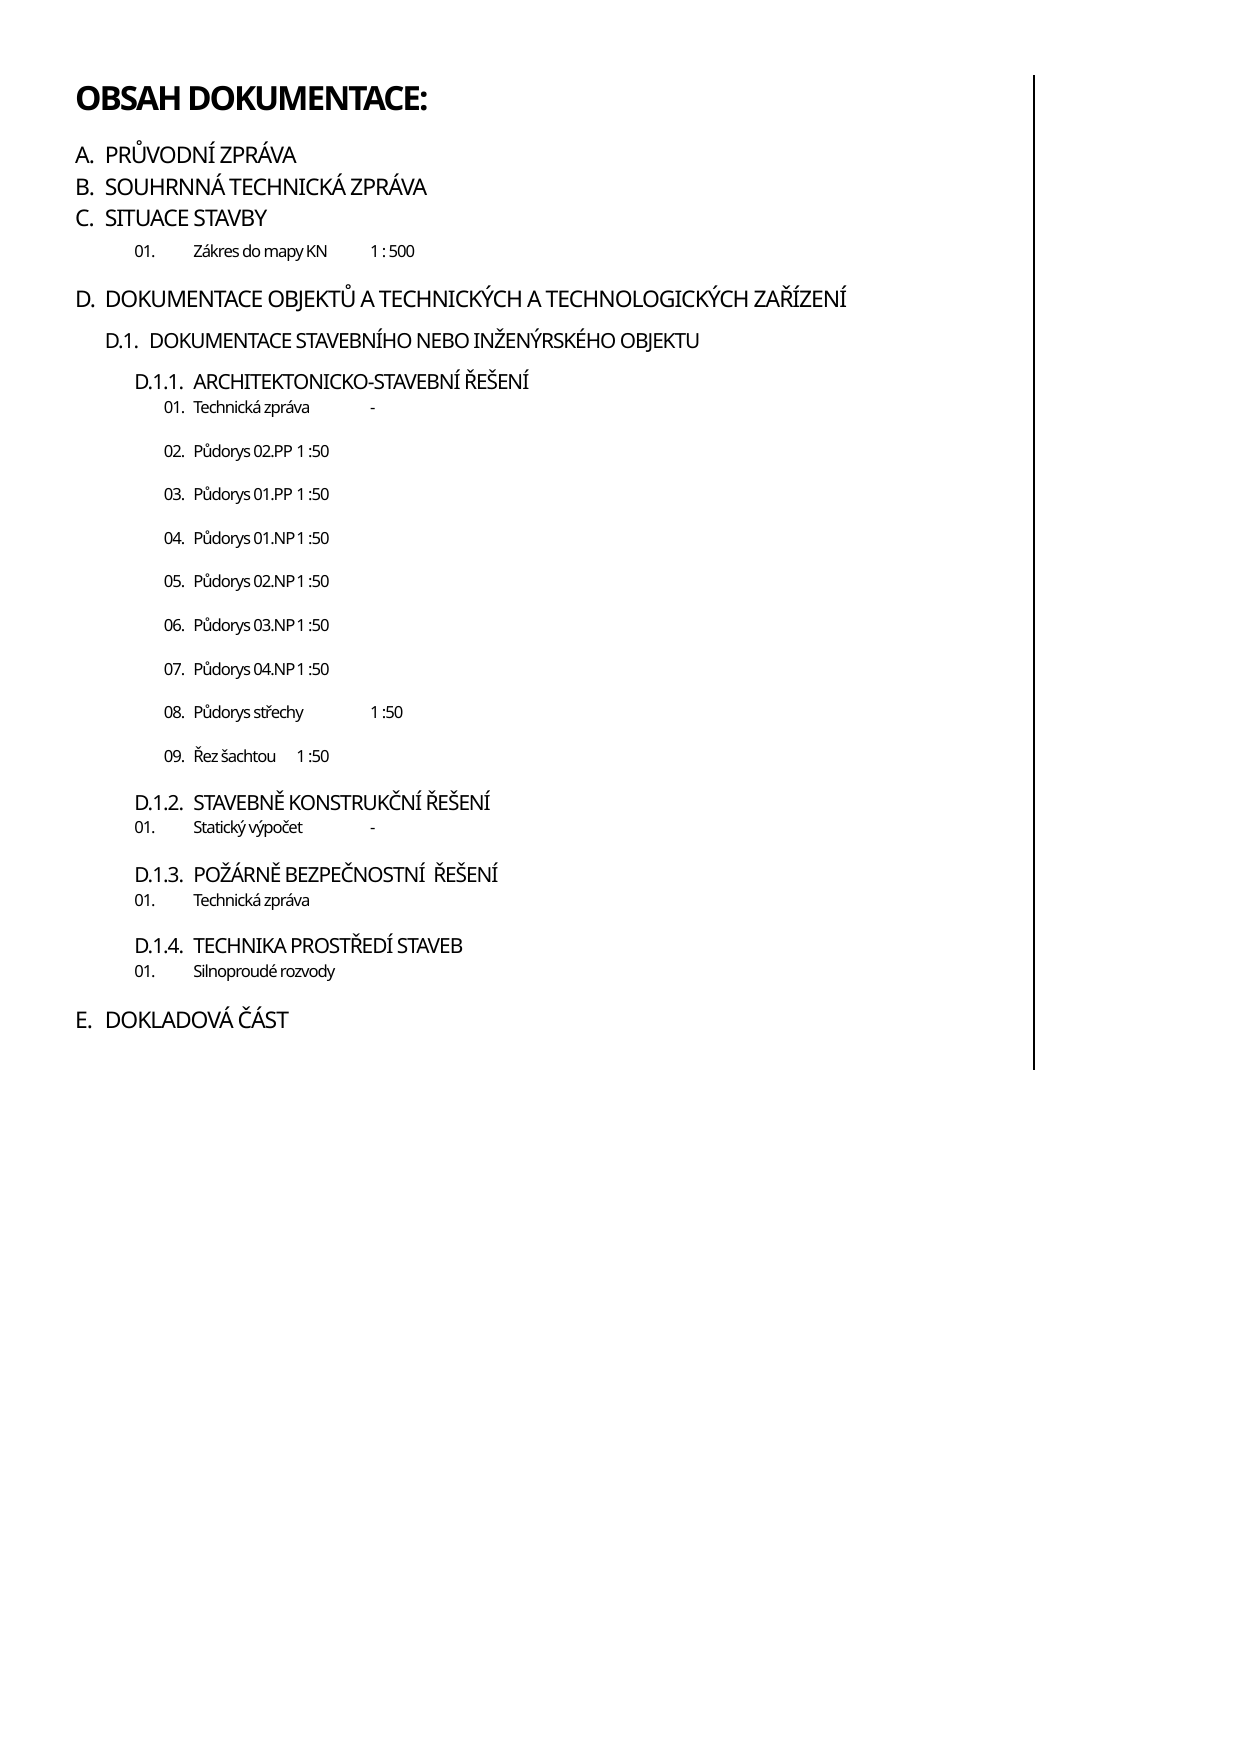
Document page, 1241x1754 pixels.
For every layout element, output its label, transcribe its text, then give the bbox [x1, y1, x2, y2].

text Zákres do mapy KN 1 : 500 [134, 239, 996, 262]
text Půdorys 02.NP 1 :50 [164, 570, 996, 593]
text Řez šachtou 1 :50 [164, 744, 996, 767]
text Technická zpráva - [164, 396, 996, 418]
text Půdorys 04.NP 1 :50 [164, 657, 996, 680]
text DOKUMENTACE STAVEBNÍHO NEBO INŽENÝRSKÉHO OBJEKTU [104, 326, 996, 355]
text Půdorys střechy 1 :50 [164, 701, 996, 723]
text Půdorys 03.NP 1 :50 [164, 613, 996, 636]
text SOUHRNNÁ TECHNICKÁ ZPRÁVA [75, 170, 996, 202]
text STAVEBNĚ KONSTRUKČNÍ ŘEŠENÍ [134, 788, 996, 816]
text SITUACE STAVBY [75, 202, 996, 233]
text POŽÁRNĚ BEZPEČNOSTNÍ ŘEŠENÍ [134, 860, 996, 888]
text ARCHITEKTONICKO-STAVEBNÍ ŘEŠENÍ [134, 367, 996, 396]
text DOKLADOVÁ ČÁST [75, 1004, 996, 1035]
text TECHNIKA PROSTŘEDÍ STAVEB [134, 932, 996, 960]
text Půdorys 01.NP 1 :50 [164, 526, 996, 549]
text Silnoproudé rozvody [134, 960, 996, 983]
text Půdorys 01.PP 1 :50 [164, 483, 996, 506]
text DOKUMENTACE OBJEKTŮ A TECHNICKÝCH A TECHNOLOGICKÝCH ZAŘÍZENÍ [75, 283, 996, 314]
text Půdorys 02.PP 1 :50 [164, 439, 996, 462]
text Statický výpočet - [134, 816, 996, 839]
text OBSAH DOKUMENTACE: [75, 75, 996, 120]
text PRŮVODNÍ ZPRÁVA [75, 139, 996, 170]
text Technická zpráva [134, 888, 996, 911]
